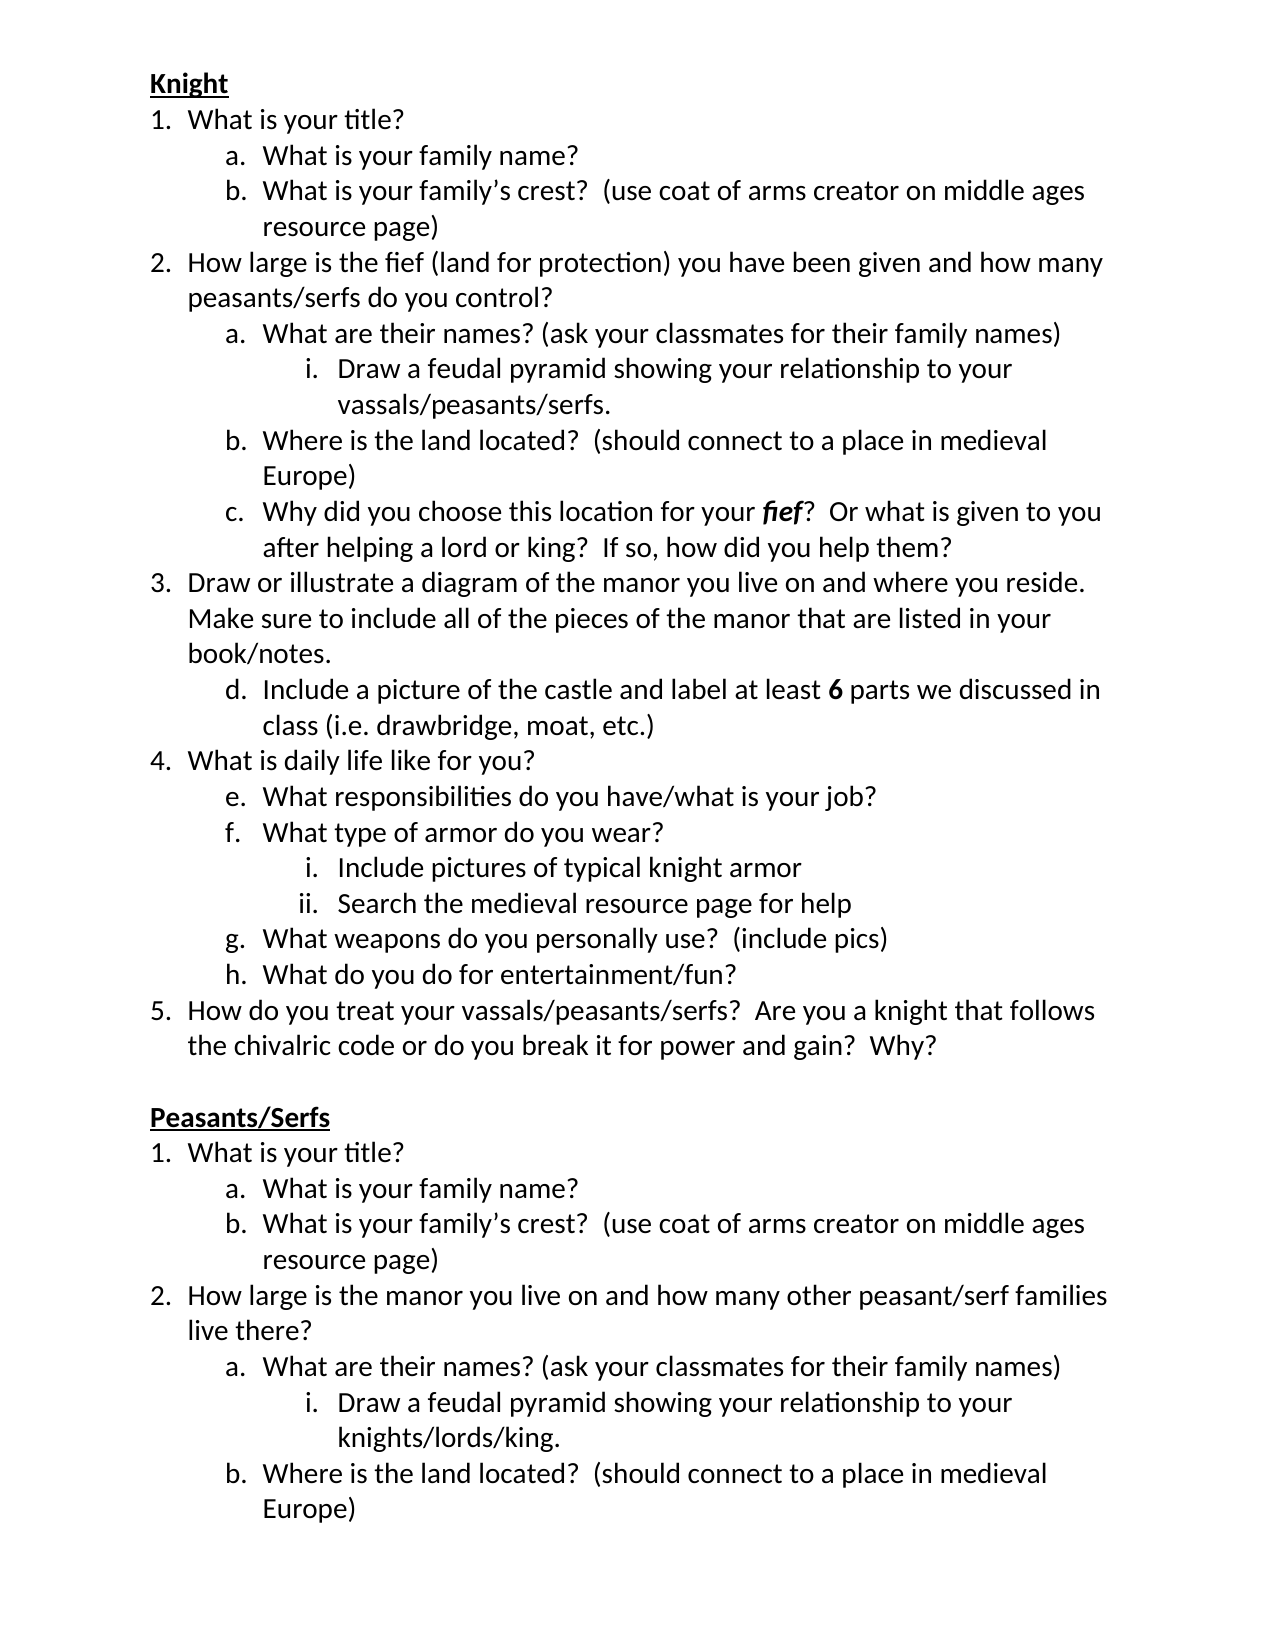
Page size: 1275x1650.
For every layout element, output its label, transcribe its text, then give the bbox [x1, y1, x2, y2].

list What weapons do you personally use? (include pics) [225, 921, 1125, 956]
list What is daily life like for you? [150, 742, 1125, 778]
list What do you do for entertainment/fun? [225, 956, 1125, 992]
list What responsibilities do you have/what is your job? [225, 778, 1125, 814]
list Include a picture of the castle and label at least 6 parts we discussed in class (i.e. drawbridge, moat, etc.) [225, 671, 1125, 742]
list What is your family name? [225, 1170, 1125, 1206]
list What is your family’s crest? (use coat of arms creator on middle ages resource page) [225, 1206, 1125, 1277]
list How large is the fief (land for protection) you have been given and how many peasants/serfs do you control? [150, 244, 1125, 315]
list What are their names? (ask your classmates for their family names) [225, 1348, 1125, 1384]
list What is your family name? [225, 137, 1125, 172]
list How large is the manor you live on and how many other peasant/serf families live there? [150, 1277, 1125, 1348]
list What is your title? [150, 1134, 1125, 1170]
list Why did you choose this location for your fief? Or what is given to you after helping a lord or king? If so, how did you help them? [225, 493, 1125, 564]
list Draw or illustrate a diagram of the manor you live on and where you reside. Make sure to include all of the pieces of the manor that are listed in your book/notes. [150, 564, 1125, 671]
list What is your title? [150, 101, 1125, 137]
list Search the medieval resource page for help [319, 885, 1125, 921]
text Peasants/Serfs [150, 1099, 1125, 1134]
list What are their names? (ask your classmates for their family names) [225, 315, 1125, 351]
list What type of armor do you wear? [225, 814, 1125, 849]
list Where is the land located? (should connect to a place in medieval Europe) [225, 422, 1125, 493]
list Where is the land located? (should connect to a place in medieval Europe) [225, 1455, 1125, 1526]
list Draw a feudal pyramid showing your relationship to your knights/lords/king. [319, 1384, 1125, 1455]
list Draw a feudal pyramid showing your relationship to your vassals/peasants/serfs. [319, 351, 1125, 422]
list Include pictures of typical knight armor [319, 849, 1125, 885]
text Knight [150, 66, 1125, 101]
list How do you treat your vassals/peasants/serfs? Are you a knight that follows the chivalric code or do you break it for power and gain? Why? [150, 992, 1125, 1063]
list What is your family’s crest? (use coat of arms creator on middle ages resource page) [225, 172, 1125, 244]
